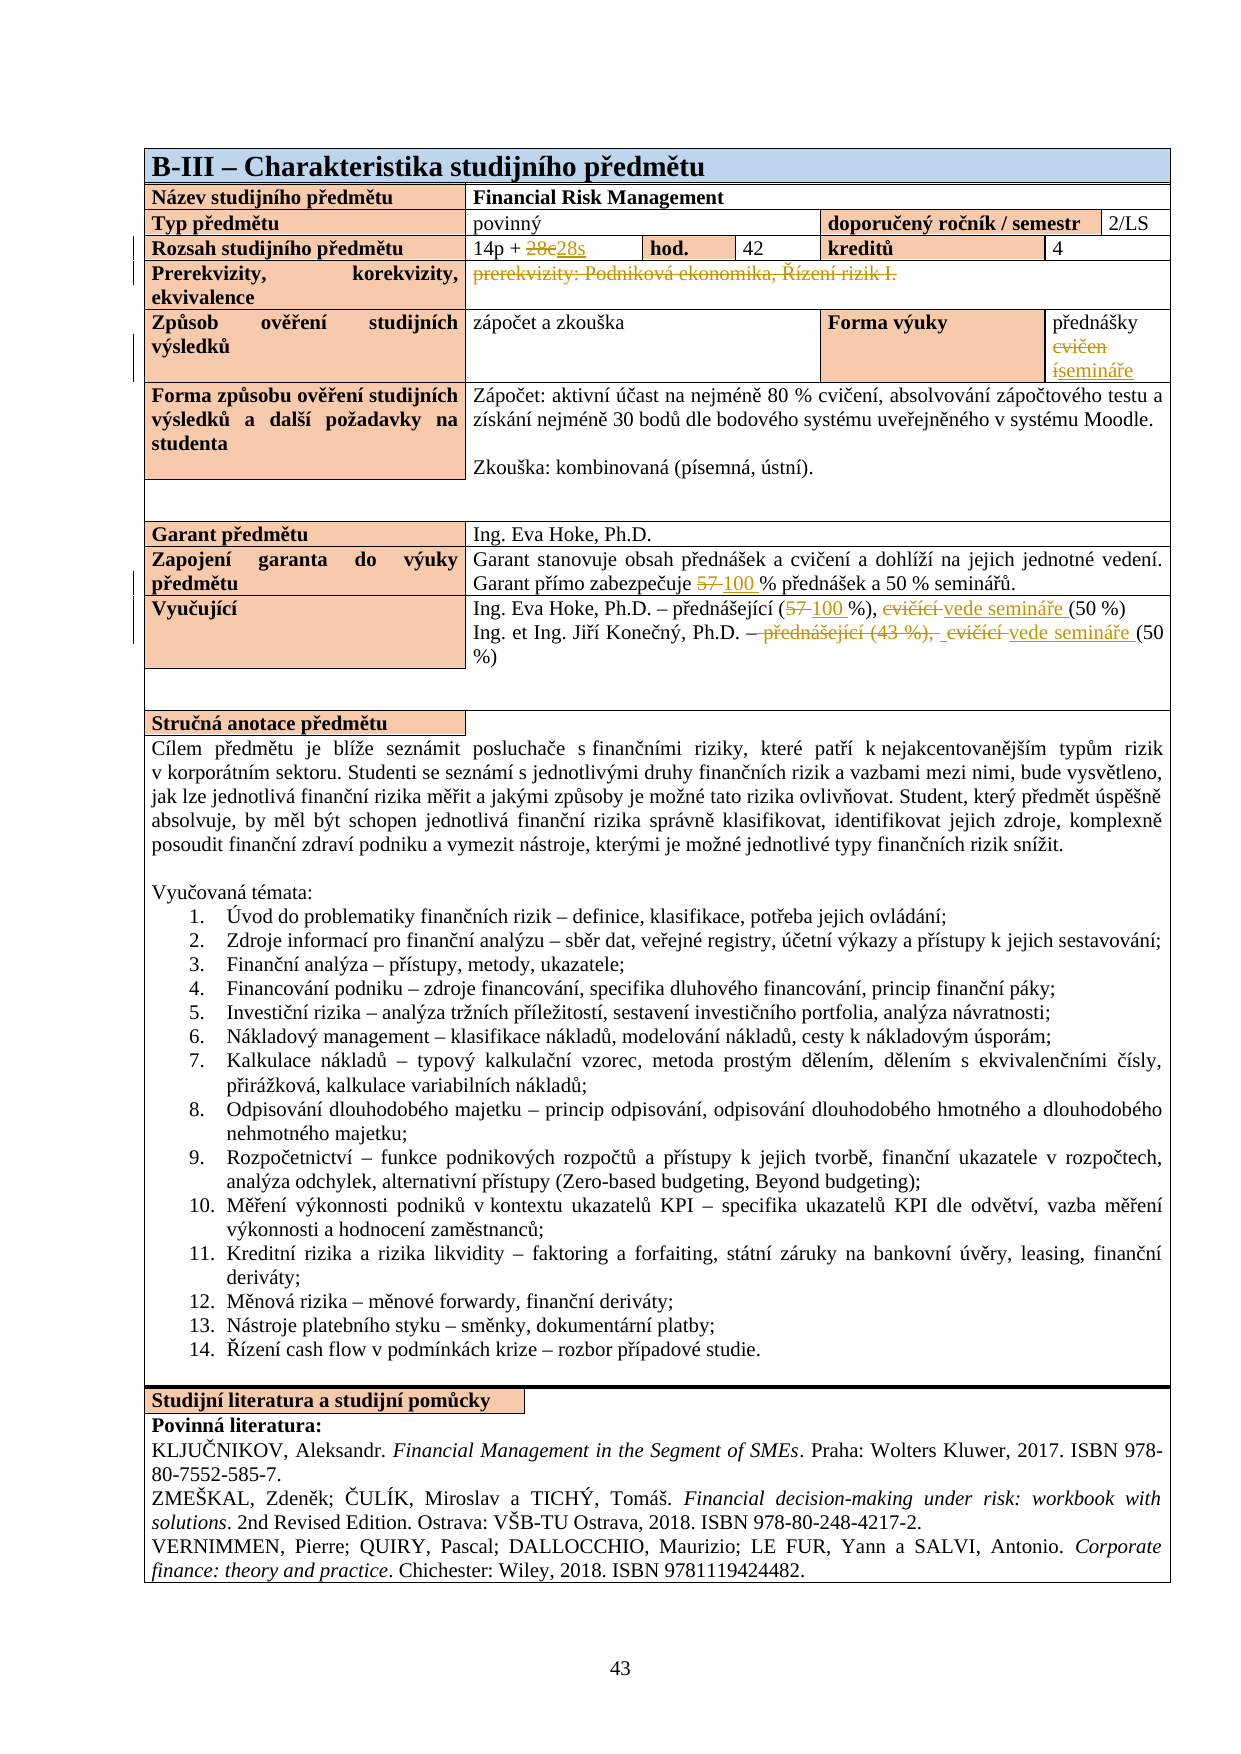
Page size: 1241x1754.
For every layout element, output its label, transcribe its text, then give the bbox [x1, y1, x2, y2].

table_cell 2/LS [1102, 210, 1170, 234]
table_cell Vyučující [145, 596, 465, 668]
table_cell Ing. Eva Hoke, Ph.D. [466, 522, 1170, 546]
table_cell Prerekvizity, korekvizity, ekvivalence [145, 261, 465, 309]
table_cell [525, 1389, 1170, 1413]
table_cell 14p + [466, 236, 642, 259]
table_cell povinný [466, 210, 820, 234]
table_cell 42 [736, 236, 820, 259]
table_cell přednášky [1046, 310, 1170, 382]
table_cell Stručná anotace předmětu [145, 711, 465, 734]
table_cell Typ předmětu [145, 210, 465, 234]
table_cell zápočet a zkouška [466, 310, 820, 382]
table_cell Název studijního předmětu [145, 185, 465, 209]
table_cell hod. [643, 236, 735, 259]
table_cell Zapojení garanta do výuky předmětu [145, 547, 465, 595]
table_cell Financial Risk Management [466, 185, 1170, 209]
table_cell [145, 479, 1170, 521]
table_cell Forma výuky [821, 310, 1044, 382]
table_cell Ing. Eva Hoke, Ph.D. – přednášející (%), (50 %) Ing. et Ing. Jiří Konečný, Ph.D. –(50 %) [466, 596, 1170, 668]
table_cell doporučený ročník / semestr [821, 210, 1101, 234]
table_cell Garant stanovuje obsah přednášek a cvičení a dohlíží na jejich jednotné vedení. Garant přímo zabezpečuje % přednášek a 50 % seminářů. [466, 547, 1170, 595]
table_cell Garant předmětu [145, 522, 465, 546]
table_cell [466, 261, 1170, 309]
table_cell Rozsah studijního předmětu [145, 236, 465, 259]
table_cell [145, 668, 1170, 709]
table_cell Forma způsobu ověření studijních výsledků a další požadavky na studenta [145, 383, 465, 479]
table_cell Způsob ověření studijních výsledků [145, 310, 465, 382]
table_cell Zápočet: aktivní účast na nejméně 80 % cvičení, absolvování zápočtového testu a získání nejméně 30 bodů dle bodového systému uveřejněného v systému Moodle. Zkouška: kombinovaná (písemná, ústní). [466, 383, 1170, 479]
table_cell kreditů [821, 236, 1044, 259]
table_cell [466, 711, 1170, 734]
table_cell Cílem předmětu je blíže seznámit posluchače s finančními riziky, které patří k nejakcentovanějším typům rizik v korporátním sektoru. Studenti se seznámí s jednotlivými druhy finančních rizik a vazbami mezi nimi, bude vysvětleno, jak lze jednotlivá finanční rizika měřit a jakými způsoby je možné tato rizika ovlivňovat. Student, který předmět úspěšně absolvuje, by měl být schopen jednotlivá finanční rizika správně klasifikovat, identifikovat jejich zdroje, komplexně posoudit finanční zdraví podniku a vymezit nástroje, kterými je možné jednotlivé typy finančních rizik snížit. Vyučovaná témata: Úvod do problematiky finančních rizik – definice, klasifikace, potřeba jejich ovládání; Zdroje informací pro finanční analýzu – sběr dat, veřejné registry, účetní výkazy a přístupy k jejich sestavování; Finanční analýza – přístupy, metody, ukazatele; Financování podniku – zdroje financování, specifika dluhového financování, princip finanční páky; Investiční rizika – analýza tržních příležitostí, sestavení investičního portfolia, analýza návratnosti; Nákladový management – klasifikace nákladů, modelování nákladů, cesty k nákladovým úsporám; Kalkulace nákladů – typový kalkulační vzorec, metoda prostým dělením, dělením s ekvivalenčními čísly, přirážková, kalkulace variabilních nákladů; Odpisování dlouhodobého majetku – princip odpisování, odpisování dlouhodobého hmotného a dlouhodobého nehmotného majetku; Rozpočetnictví – funkce podnikových rozpočtů a přístupy k jejich tvorbě, finanční ukazatele v rozpočtech, analýza odchylek, alternativní přístupy (Zero-based budgeting, Beyond budgeting); Měření výkonnosti podniků v kontextu ukazatelů KPI – specifika ukazatelů KPI dle odvětví, vazba měření výkonnosti a hodnocení zaměstnanců; Kreditní rizika a rizika likvidity – faktoring a forfaiting, státní záruky na bankovní úvěry, leasing, finanční deriváty; Měnová rizika – měnové forwardy, finanční deriváty; Nástroje platebního styku – směnky, dokumentární platby; Řízení cash flow v podmínkách krize – rozbor případové studie. [145, 735, 1170, 1385]
table_cell Studijní literatura a studijní pomůcky [145, 1389, 524, 1413]
table_header B-III – Charakteristika studijního předmětu [145, 149, 1170, 182]
table_cell 4 [1046, 236, 1170, 259]
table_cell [145, 1413, 1170, 1582]
